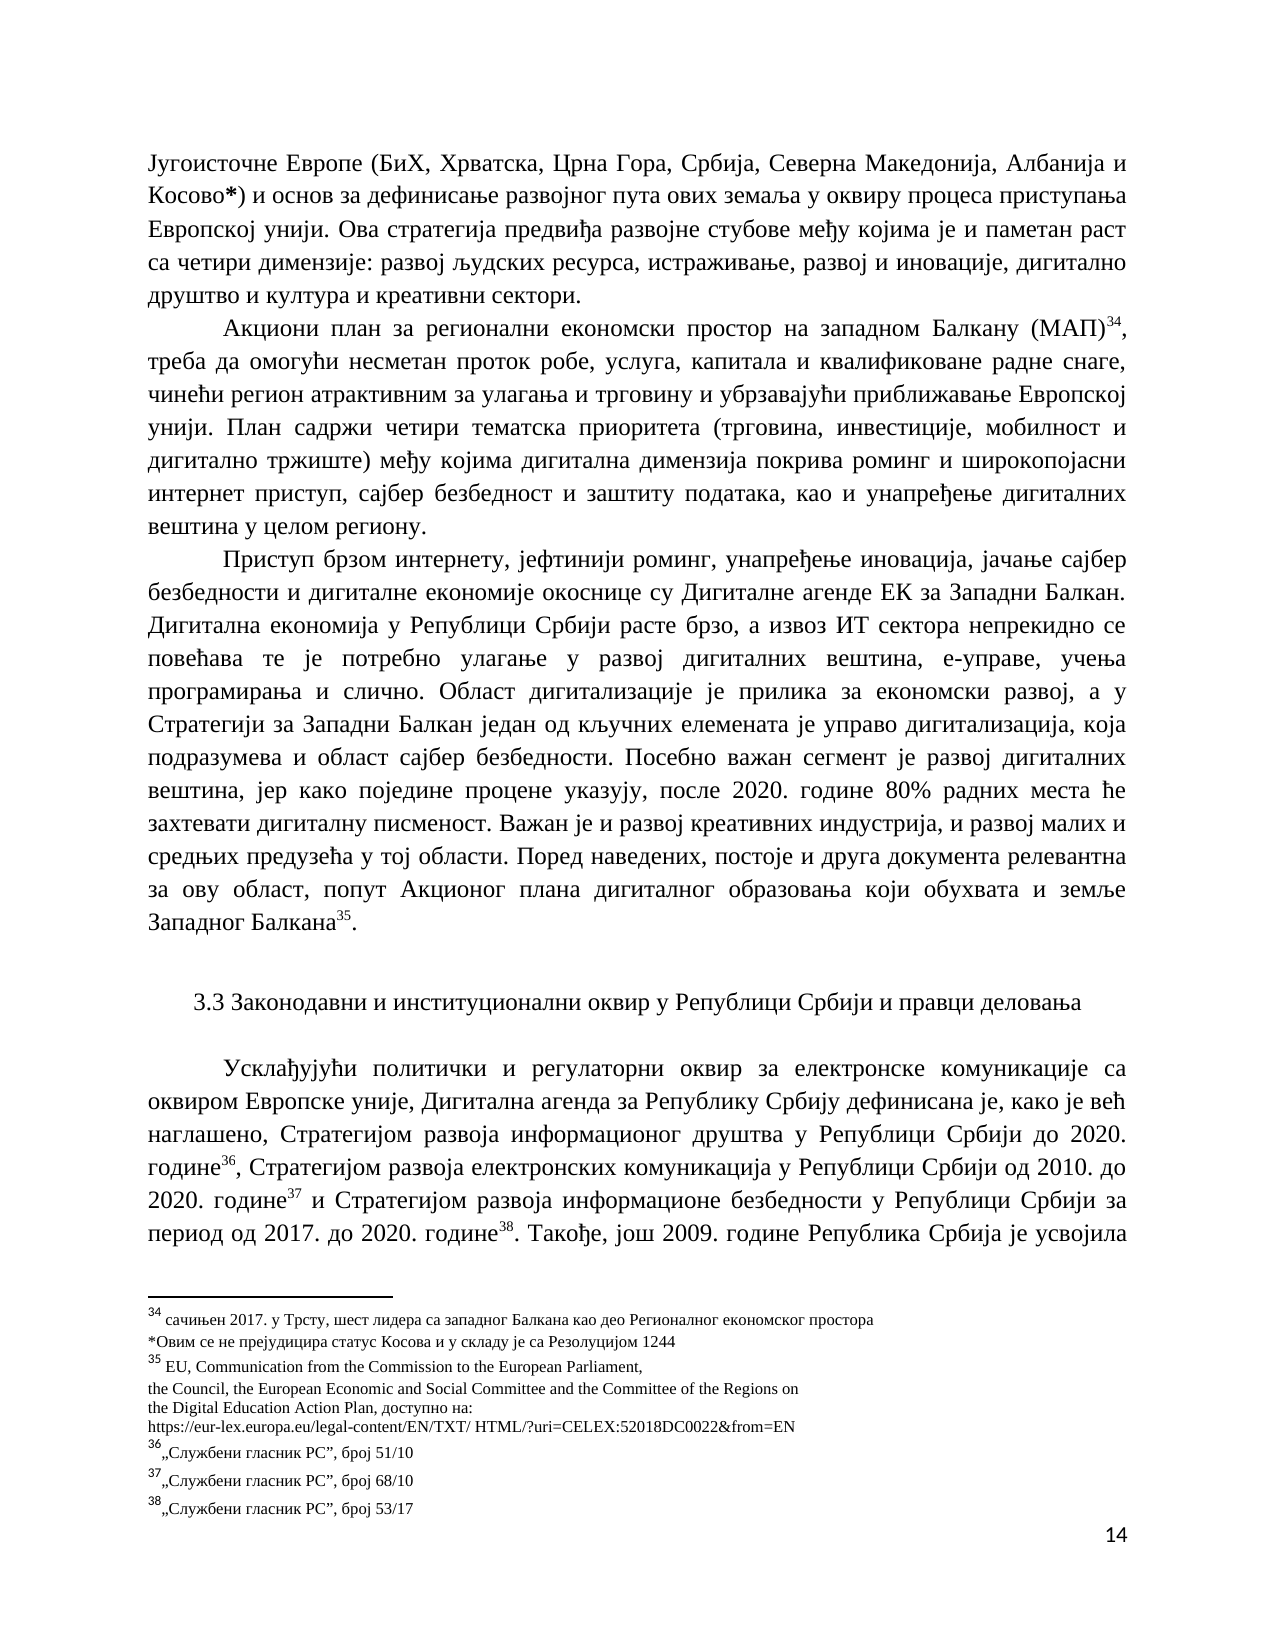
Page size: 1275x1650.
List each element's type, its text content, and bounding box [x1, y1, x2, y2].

subtitle 3.3 Законодавни и институционални оквир у Рeпублици Србији и правци деловања [148, 987, 1127, 1016]
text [148, 1214, 1127, 1247]
text Акциони план за регионални економски простор на западном Балкану (МАП), треба да омогући несметан проток робе, услуга, капитала и квалификоване радне снаге, чинећи регион атрактивним за улагања и трговину и убрзавајући приближавање Европској унији. План садржи четири тематска приоритета (трговина, инвестиције, мобилност и дигитално тржиште) међу којима дигитална димензија покрива роминг и широкопојасни интернет приступ, сајбер безбедност и заштиту података, као и унапређење дигиталних вештина у целом региону. [148, 313, 1127, 539]
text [148, 209, 1127, 308]
